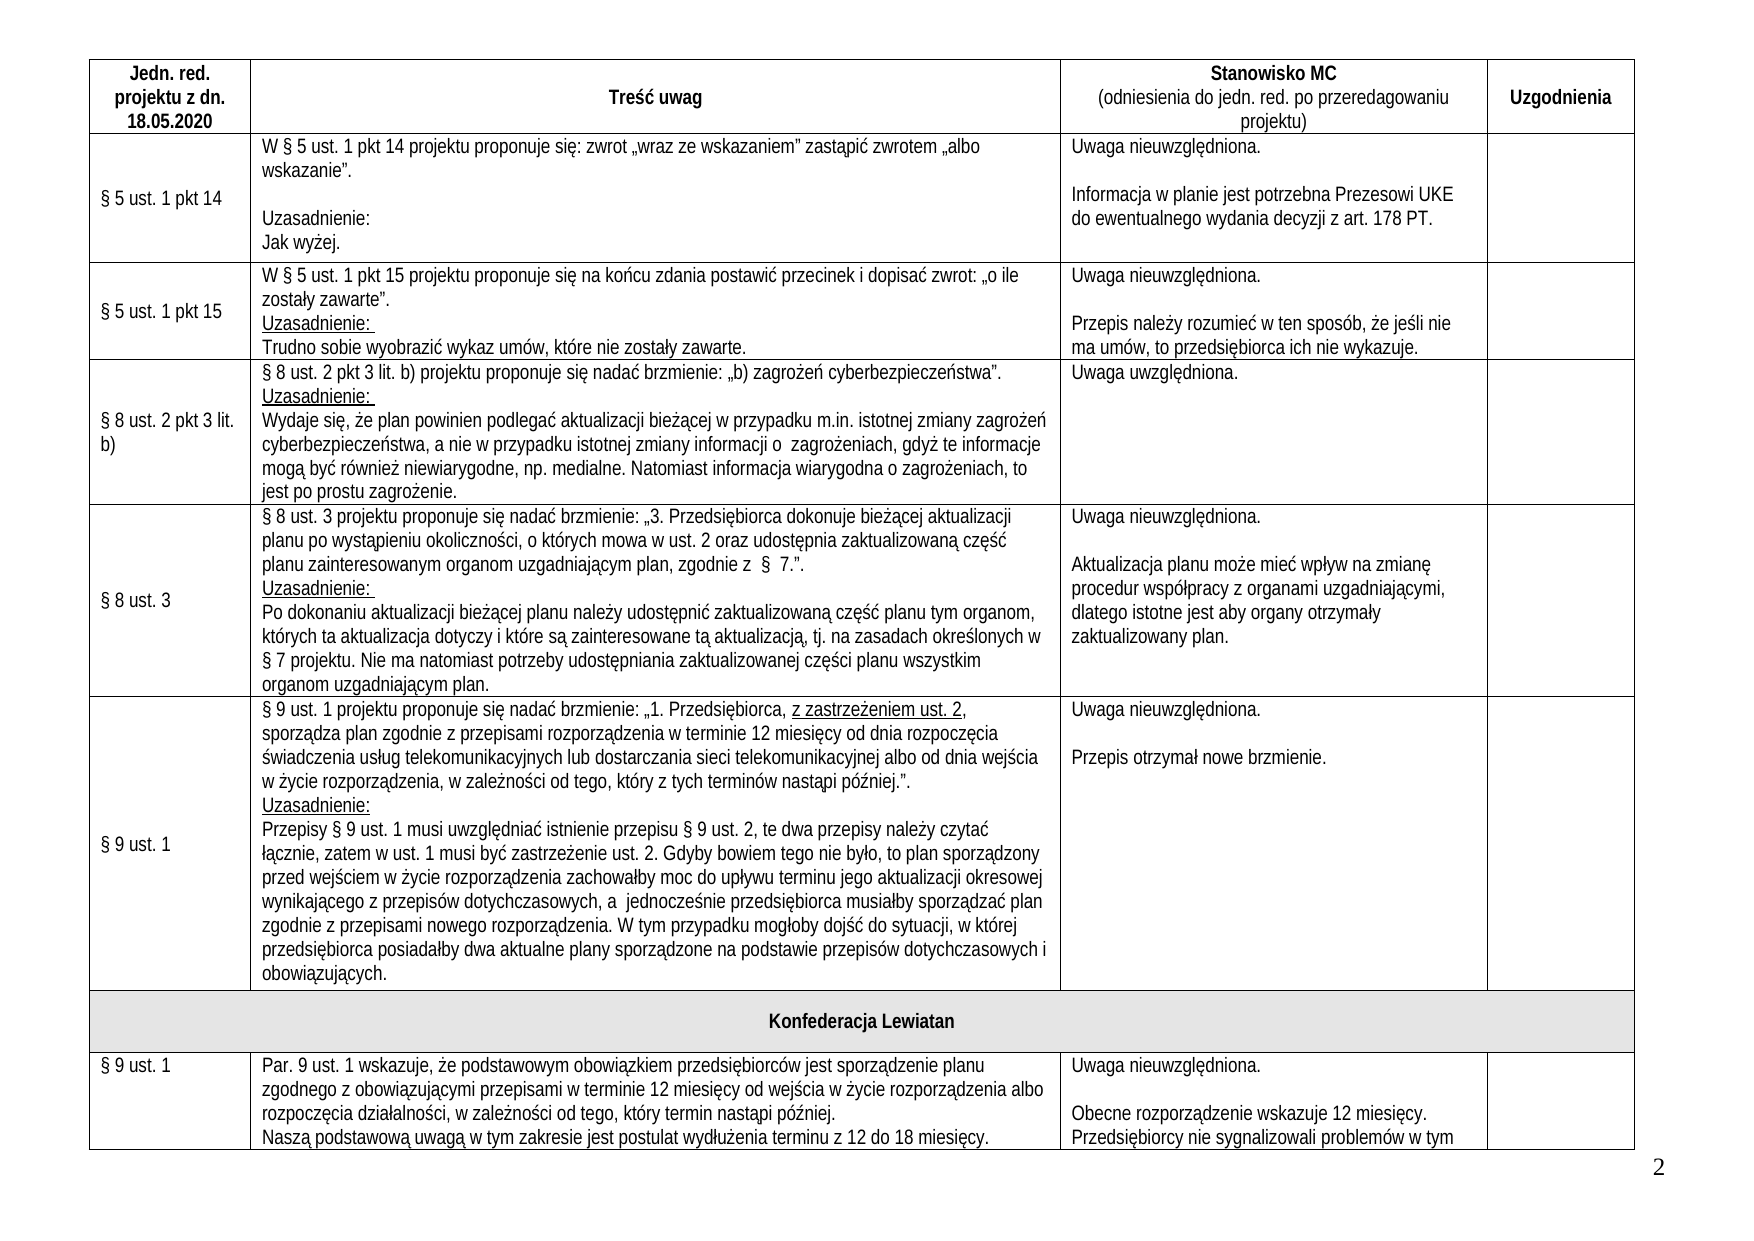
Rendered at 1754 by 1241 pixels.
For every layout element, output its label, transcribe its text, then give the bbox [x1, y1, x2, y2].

table_cell [1488, 505, 1634, 696]
table_cell [1488, 263, 1634, 359]
table_cell § 5 ust. 1 pkt 15 [90, 263, 250, 359]
table_cell [1488, 134, 1634, 262]
table_cell [1488, 697, 1634, 990]
table_header Jedn. red. projektu z dn. 18.05.2020 [90, 60, 250, 133]
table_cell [251, 1053, 1060, 1149]
table_cell § 9 ust. 1 projektu proponuje się nadać brzmienie: „1. Przedsiębiorca, z zastrzeżeniem ust. 2, sporządza plan zgodnie z przepisami rozporządzenia w terminie 12 miesięcy od dnia rozpoczęcia świadczenia usług telekomunikacyjnych lub dostarczania sieci telekomunikacyjnej albo od dnia wejścia w życie rozporządzenia, w zależności od tego, który z tych terminów nastąpi później.”. Uzasadnienie: Przepisy § 9 ust. 1 musi uwzględniać istnienie przepisu § 9 ust. 2, te dwa przepisy należy czytać łącznie, zatem w ust. 1 musi być zastrzeżenie ust. 2. Gdyby bowiem tego nie było, to plan sporządzony przed wejściem w życie rozporządzenia zachowałby moc do upływu terminu jego aktualizacji okresowej wynikającego z przepisów dotychczasowych, a jednocześnie przedsiębiorca musiałby sporządzać plan zgodnie z przepisami nowego rozporządzenia. W tym przypadku mogłoby dojść do sytuacji, w której przedsiębiorca posiadałby dwa aktualne plany sporządzone na podstawie przepisów dotychczasowych i obowiązujących. [251, 697, 1060, 990]
table_cell Uwaga nieuwzględniona. Informacja w planie jest potrzebna Prezesowi UKE do ewentualnego wydania decyzji z art. 178 PT. [1061, 134, 1487, 262]
table_cell Uwaga nieuwzględniona. Przepis należy rozumieć w ten sposób, że jeśli nie ma umów, to przedsiębiorca ich nie wykazuje. [1061, 263, 1487, 359]
table_header Treść uwag [251, 60, 1060, 133]
table_cell § 8 ust. 3 [90, 505, 250, 696]
table_cell [1488, 1053, 1634, 1149]
table_cell Uwaga uwzględniona. [1061, 360, 1487, 503]
table_cell Konfederacja Lewiatan [90, 991, 1634, 1052]
table_cell Uwaga nieuwzględniona. Przepis otrzymał nowe brzmienie. [1061, 697, 1487, 990]
table_cell [1488, 360, 1634, 503]
table_cell § 8 ust. 2 pkt 3 lit. b) [90, 360, 250, 503]
table_cell § 8 ust. 3 projektu proponuje się nadać brzmienie: „3. Przedsiębiorca dokonuje bieżącej aktualizacji planu po wystąpieniu okoliczności, o których mowa w ust. 2 oraz udostępnia zaktualizowaną część planu zainteresowanym organom uzgadniającym plan, zgodnie z § 7.”. Uzasadnienie: Po dokonaniu aktualizacji bieżącej planu należy udostępnić zaktualizowaną część planu tym organom, których ta aktualizacja dotyczy i które są zainteresowane tą aktualizacją, tj. na zasadach określonych w § 7 projektu. Nie ma natomiast potrzeby udostępniania zaktualizowanej części planu wszystkim organom uzgadniającym plan. [251, 505, 1060, 696]
table_cell § 8 ust. 2 pkt 3 lit. b) projektu proponuje się nadać brzmienie: „b) zagrożeń cyberbezpieczeństwa”. Uzasadnienie: Wydaje się, że plan powinien podlegać aktualizacji bieżącej w przypadku m.in. istotnej zmiany zagrożeń cyberbezpieczeństwa, a nie w przypadku istotnej zmiany informacji o zagrożeniach, gdyż te informacje mogą być również niewiarygodne, np. medialne. Natomiast informacja wiarygodna o zagrożeniach, to jest po prostu zagrożenie. [251, 360, 1060, 503]
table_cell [1061, 1053, 1487, 1149]
table_cell § 5 ust. 1 pkt 14 [90, 134, 250, 262]
table_header Uzgodnienia [1488, 60, 1634, 133]
table_cell § 9 ust. 1 [90, 1053, 250, 1149]
table_cell Uwaga nieuwzględniona. Aktualizacja planu może mieć wpływ na zmianę procedur współpracy z organami uzgadniającymi, dlatego istotne jest aby organy otrzymały zaktualizowany plan. [1061, 505, 1487, 696]
table_cell § 9 ust. 1 [90, 697, 250, 990]
table_header Stanowisko MC (odniesienia do jedn. red. po przeredagowaniu projektu) [1061, 60, 1487, 133]
table_cell W § 5 ust. 1 pkt 15 projektu proponuje się na końcu zdania postawić przecinek i dopisać zwrot: „o ile zostały zawarte”. Uzasadnienie: Trudno sobie wyobrazić wykaz umów, które nie zostały zawarte. [251, 263, 1060, 359]
table_cell W § 5 ust. 1 pkt 14 projektu proponuje się: zwrot „wraz ze wskazaniem” zastąpić zwrotem „albo wskazanie”. Uzasadnienie: Jak wyżej. [251, 134, 1060, 262]
